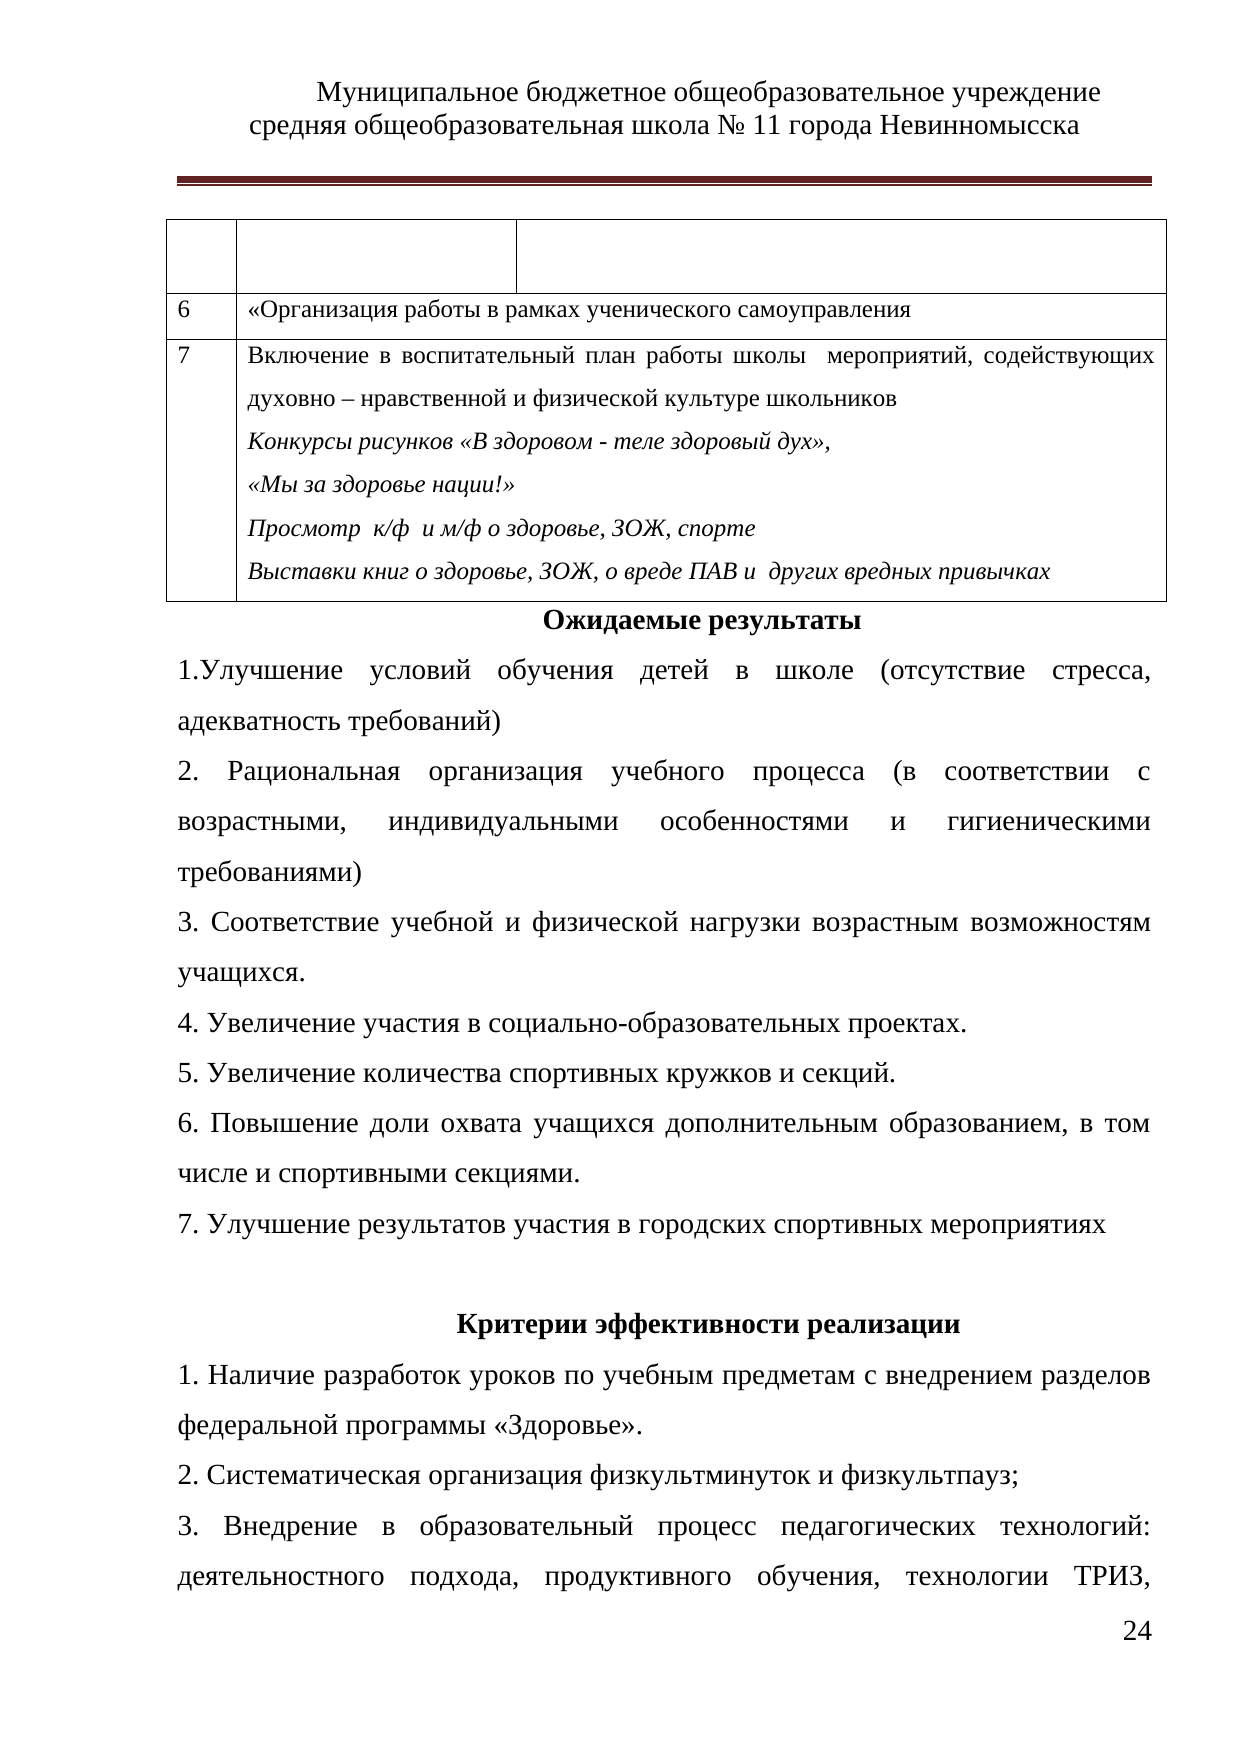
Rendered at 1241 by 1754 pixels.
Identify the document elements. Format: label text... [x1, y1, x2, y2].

text 3. Соответствие учебной и физической нагрузки возрастным возможностям учащихся. [177, 904, 1152, 988]
text 5. Увеличение количества спортивных кружков и секций. [177, 1055, 1152, 1088]
text 7. Улучшение результатов участия в городских спортивных мероприятиях [177, 1206, 1152, 1239]
table_cell 6 [167, 294, 236, 339]
table_cell «Организация работы в рамках ученического самоуправления [237, 294, 1166, 339]
text 1.Улучшение условий обучения детей в школе (отсутствие стресса, адекватность требований) [177, 652, 1152, 736]
table_cell Включение в воспитательный план работы школы мероприятий, содействующих духовно – нравственной и физической культуре школьников Конкурсы рисунков «В здоровом - теле здоровый дух», «Мы за здоровье нации!» Просмотр к/ф и м/ф о здоровье, ЗОЖ, спорте Выставки книг о здоровье, ЗОЖ, о вреде ПАВ и других вредных привычках [237, 340, 1166, 601]
text 2. Рациональная организация учебного процесса (в соответствии с возрастными, индивидуальными особенностями и гигиеническими требованиями) [177, 753, 1152, 887]
text 6. Повышение доли охвата учащихся дополнительным образованием, в том числе и спортивными секциями. [177, 1105, 1152, 1189]
text Ожидаемые результаты [233, 602, 1152, 636]
text 1. Наличие разработок уроков по учебным предметам с внедрением разделов федеральной программы «Здоровье». [177, 1357, 1152, 1441]
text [177, 1508, 1152, 1592]
table_cell 7 [167, 340, 236, 601]
text 2. Систематическая организация физкультминуток и физкультпауз; [177, 1457, 1152, 1491]
table_cell 5 [167, 220, 236, 293]
text Критерии эффективности реализации [177, 1307, 1152, 1340]
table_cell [237, 220, 516, 293]
text 4. Увеличение участия в социально-образовательных проектах. [177, 1005, 1152, 1038]
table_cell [517, 220, 1166, 293]
